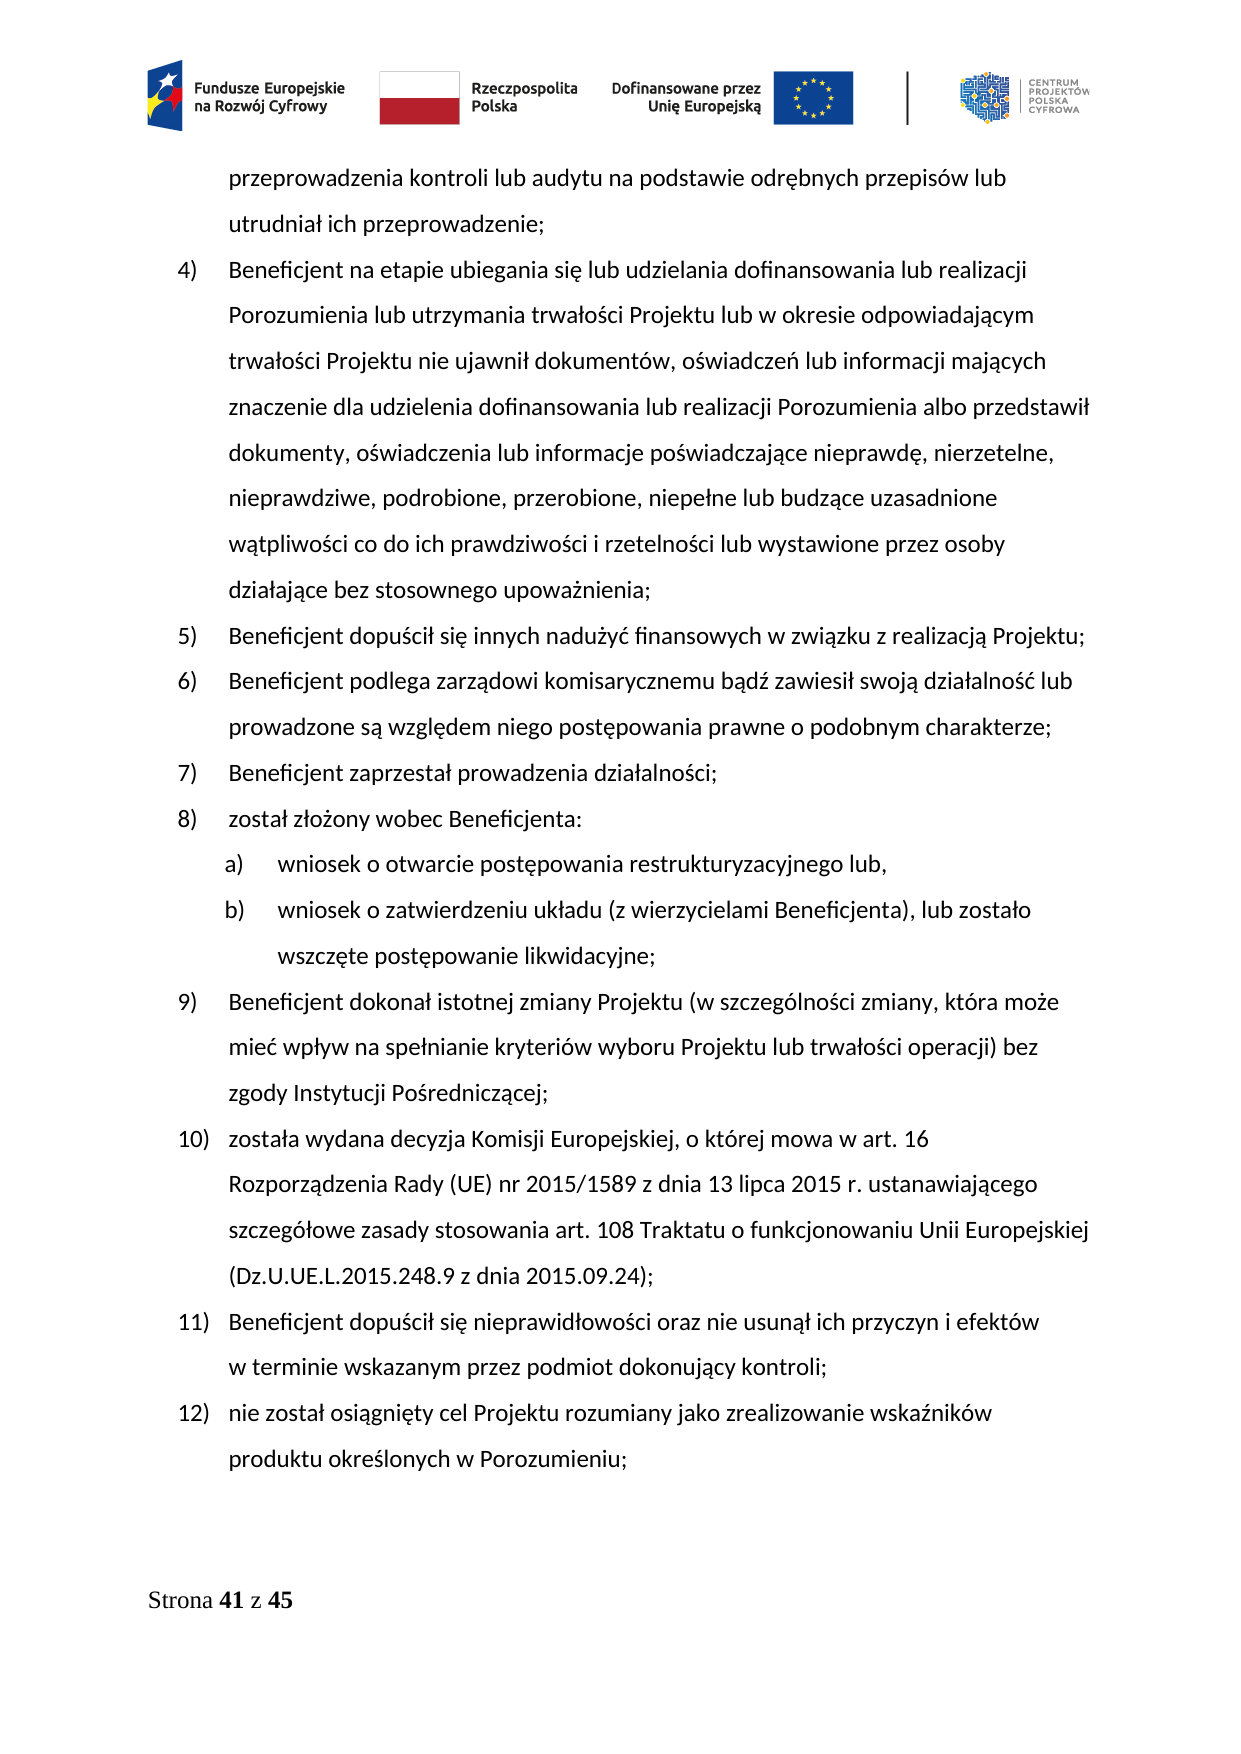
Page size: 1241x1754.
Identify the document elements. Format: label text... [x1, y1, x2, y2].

list wniosek o otwarcie postępowania restrukturyzacyjnego lub, [224, 848, 1093, 879]
list została wydana decyzja Komisji Europejskiej, o której mowa w art. 16 Rozporządzenia Rady (UE) nr 2015/1589 z dnia 13 lipca 2015 r. ustanawiającego szczegółowe zasady stosowania art. 108 Traktatu o funkcjonowaniu Unii Europejskiej (Dz.U.UE.L.2015.248.9 z dnia 2015.09.24); [177, 1123, 1093, 1291]
list Beneficjent dokonał istotnej zmiany Projektu (w szczególności zmiany, która może mieć wpływ na spełnianie kryteriów wyboru Projektu lub trwałości operacji) bez zgody Instytucji Pośredniczącej; [177, 986, 1093, 1108]
list został złożony wobec Beneficjenta: [177, 803, 1093, 833]
list Beneficjent dopuścił się innych nadużyć finansowych w związku z realizacją Projektu; [177, 620, 1093, 650]
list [177, 162, 1093, 239]
list Beneficjent na etapie ubiegania się lub udzielania dofinansowania lub realizacji Porozumienia lub utrzymania trwałości Projektu lub w okresie odpowiadającym trwałości Projektu nie ujawnił dokumentów, oświadczeń lub informacji mających znaczenie dla udzielenia dofinansowania lub realizacji Porozumienia albo przedstawił dokumenty, oświadczenia lub informacje poświadczające nieprawdę, nierzetelne, nieprawdziwe, podrobione, przerobione, niepełne lub budzące uzasadnione wątpliwości co do ich prawdziwości i rzetelności lub wystawione przez osoby działające bez stosownego upoważnienia; [177, 254, 1093, 604]
list Beneficjent zaprzestał prowadzenia działalności; [177, 757, 1093, 787]
list nie został osiągnięty cel Projektu rozumiany jako zrealizowanie wskaźników produktu określonych w Porozumieniu; [177, 1397, 1093, 1473]
picture [147, 60, 1090, 131]
list Beneficjent dopuścił się nieprawidłowości oraz nie usunął ich przyczyn i efektów w terminie wskazanym przez podmiot dokonujący kontroli; [177, 1306, 1093, 1382]
list Beneficjent podlega zarządowi komisarycznemu bądź zawiesił swoją działalność lub prowadzone są względem niego postępowania prawne o podobnym charakterze; [177, 666, 1093, 742]
list wniosek o zatwierdzeniu układu (z wierzycielami Beneficjenta), lub zostało wszczęte postępowanie likwidacyjne; [224, 894, 1093, 970]
